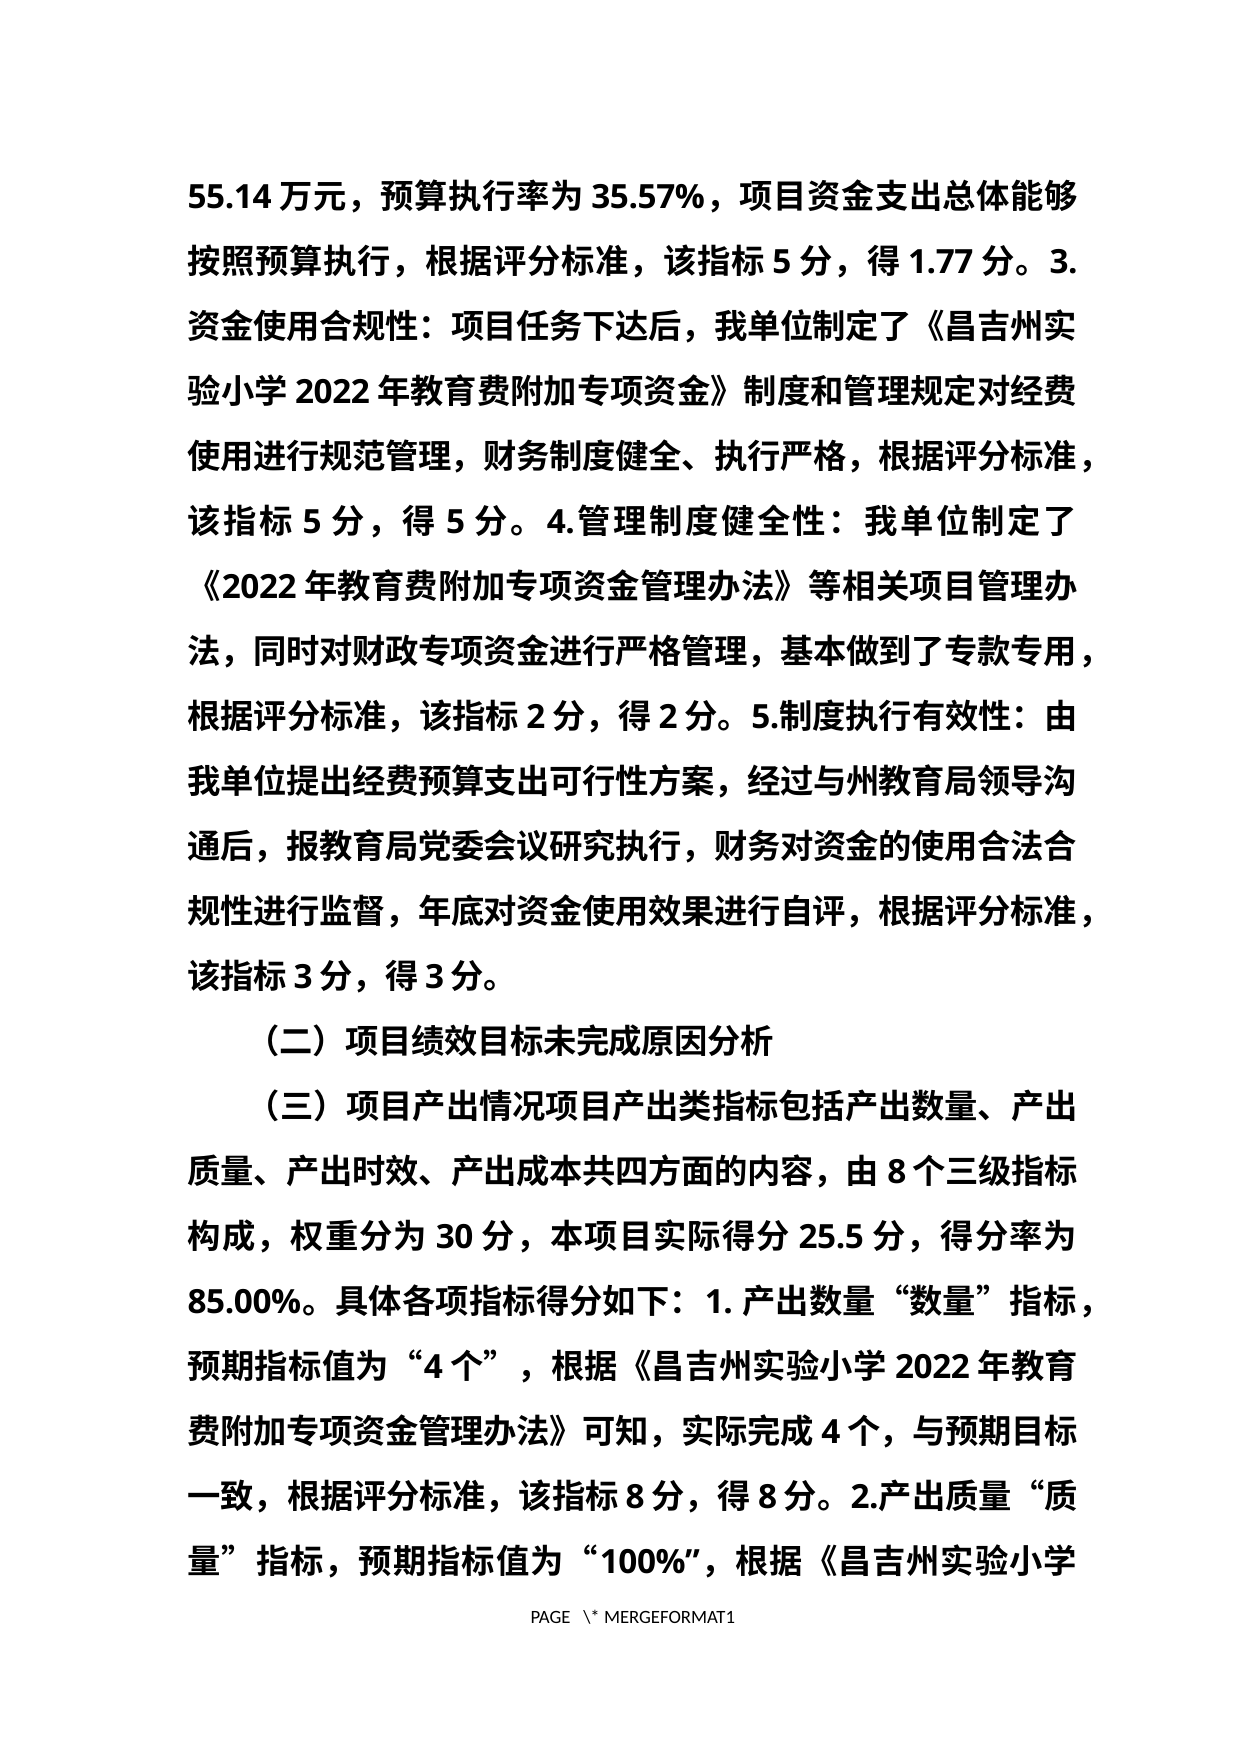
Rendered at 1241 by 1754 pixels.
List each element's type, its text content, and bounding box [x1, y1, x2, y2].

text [187, 162, 1078, 1007]
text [187, 1072, 1078, 1592]
text （二）项目绩效目标未完成原因分析 [187, 1007, 1078, 1072]
